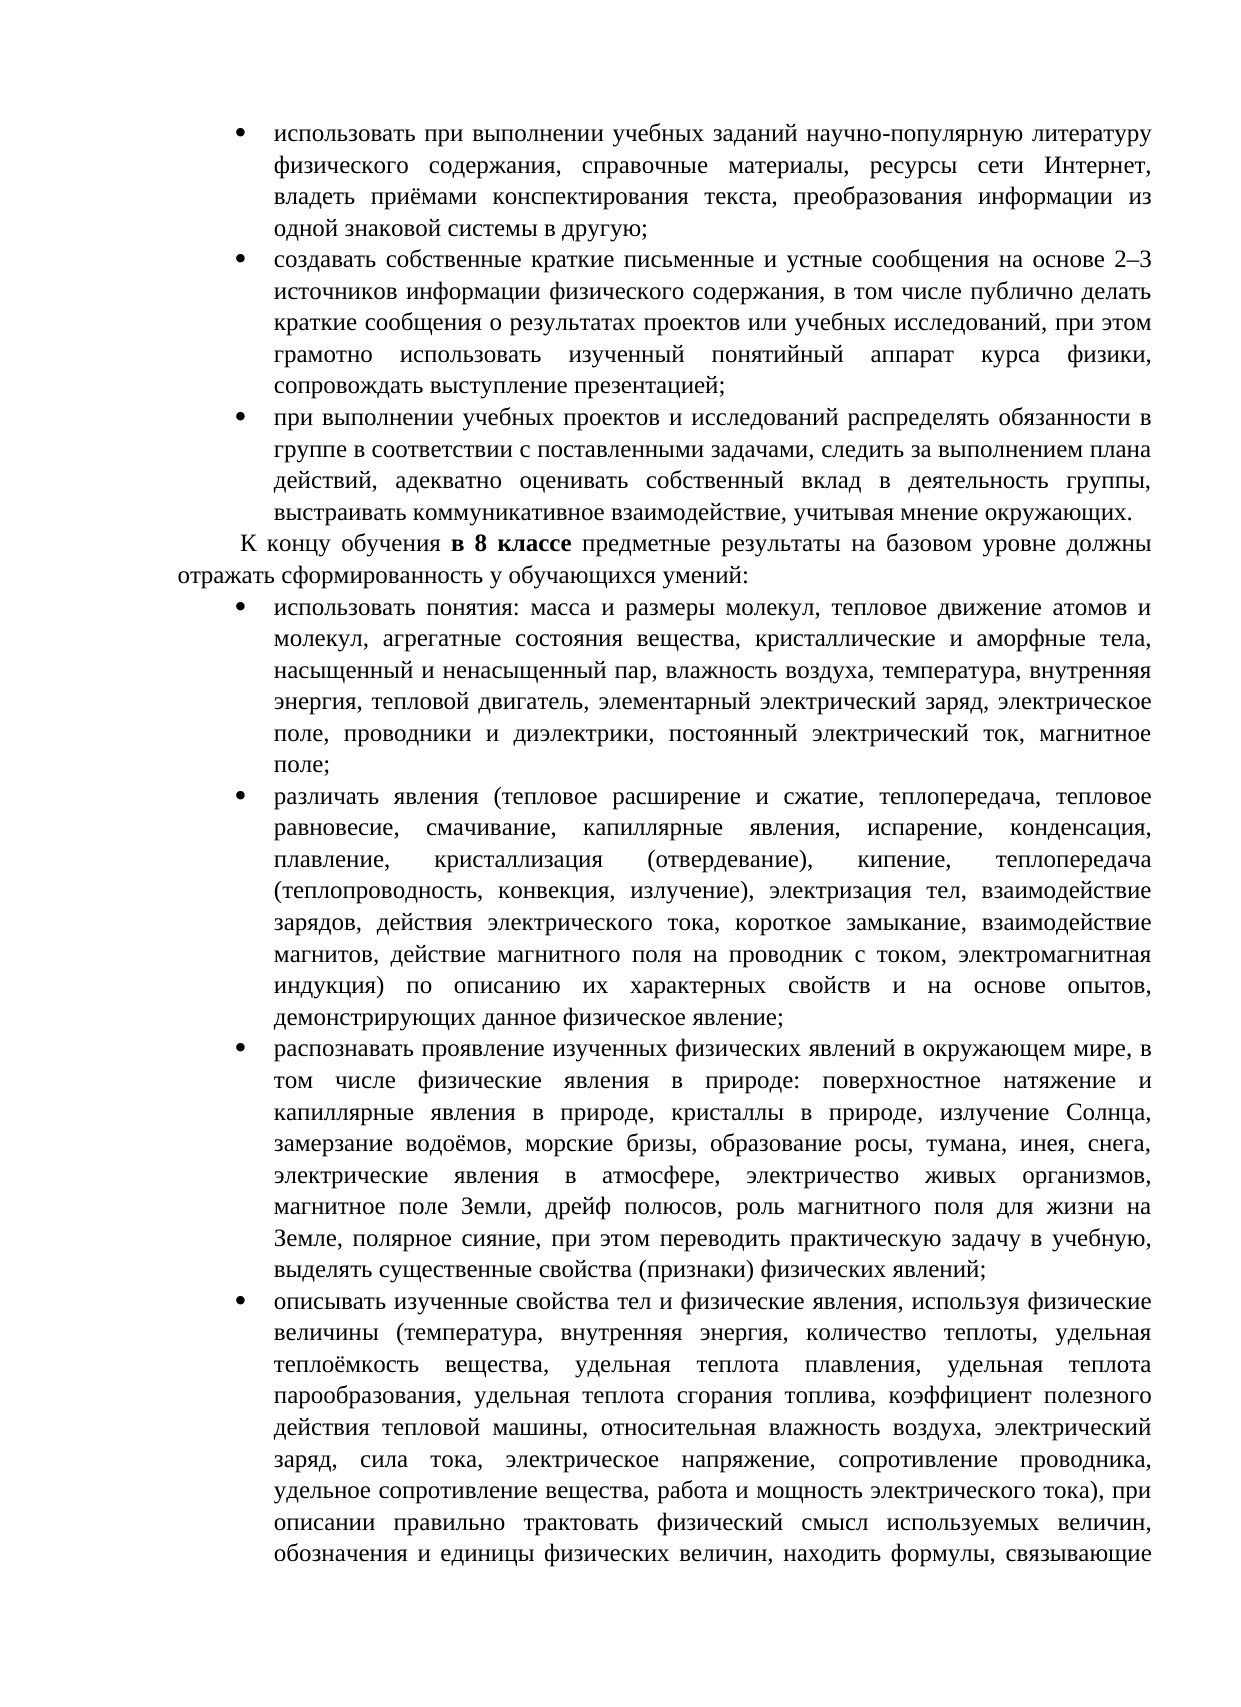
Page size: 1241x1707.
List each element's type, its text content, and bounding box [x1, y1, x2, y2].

list использовать понятия: масса и размеры молекул, тепловое движение атомов и молекул, агрегатные состояния вещества, кристаллические и аморфные тела, насыщенный и ненасыщенный пар, влажность воздуха, температура, внутренняя энергия, тепловой двигатель, элементарный электрический заряд, электрическое поле, проводники и диэлектрики, постоянный электрический ток, магнитное поле; [236, 592, 1152, 778]
list при выполнении учебных проектов и исследований распределять обязанности в группе в соответствии с поставленными задачами, следить за выполнением плана действий, адекватно оценивать собственный вклад в деятельность группы, выстраивать коммуникативное взаимодействие, учитывая мнение окружающих. [236, 402, 1152, 526]
list использовать при выполнении учебных заданий научно­-популярную литературу физического содержания, справочные материалы, ресурсы сети Интернет, владеть приёмами конспектирования текста, преобразования информации из одной знаковой системы в другую; [236, 118, 1152, 242]
list создавать собственные краткие письменные и устные сообщения на основе 2–3 источников информации физического содержания, в том числе публично делать краткие сообщения о результатах проектов или учебных исследований, при этом грамотно использовать изученный понятийный аппарат курса физики, сопровождать выступление презентацией; [236, 244, 1152, 399]
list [236, 1286, 1152, 1567]
text К концу обучения в 8 классе предметные результаты на базовом уровне должны отражать сформированность у обучающихся умений: [177, 528, 1152, 589]
list распознавать проявление изученных физических явлений в окружающем мире, в том числе физические явления в природе: поверхностное натяжение и капиллярные явления в природе, кристаллы в природе, излучение Солнца, замерзание водоёмов, морские бризы, образование росы, тумана, инея, снега, электрические явления в атмосфере, электричество живых организмов, магнитное поле Земли, дрейф полюсов, роль магнитного поля для жизни на Земле, полярное сияние, при этом переводить практическую задачу в учебную, выделять существенные свойства (признаки) физических явлений; [236, 1033, 1152, 1283]
list различать явления (тепловое расширение и сжатие, теплопередача, тепловое равновесие, смачивание, капиллярные явления, испарение, конденсация, плавление, кристаллизация (отвердевание), кипение, теплопередача (теплопроводность, конвекция, излучение), электризация тел, взаимодействие зарядов, действия электрического тока, короткое замыкание, взаимодействие магнитов, действие магнитного поля на проводник с током, электромагнитная индукция) по описанию их характерных свойств и на основе опытов, демонстрирующих данное физическое явление; [236, 781, 1152, 1031]
